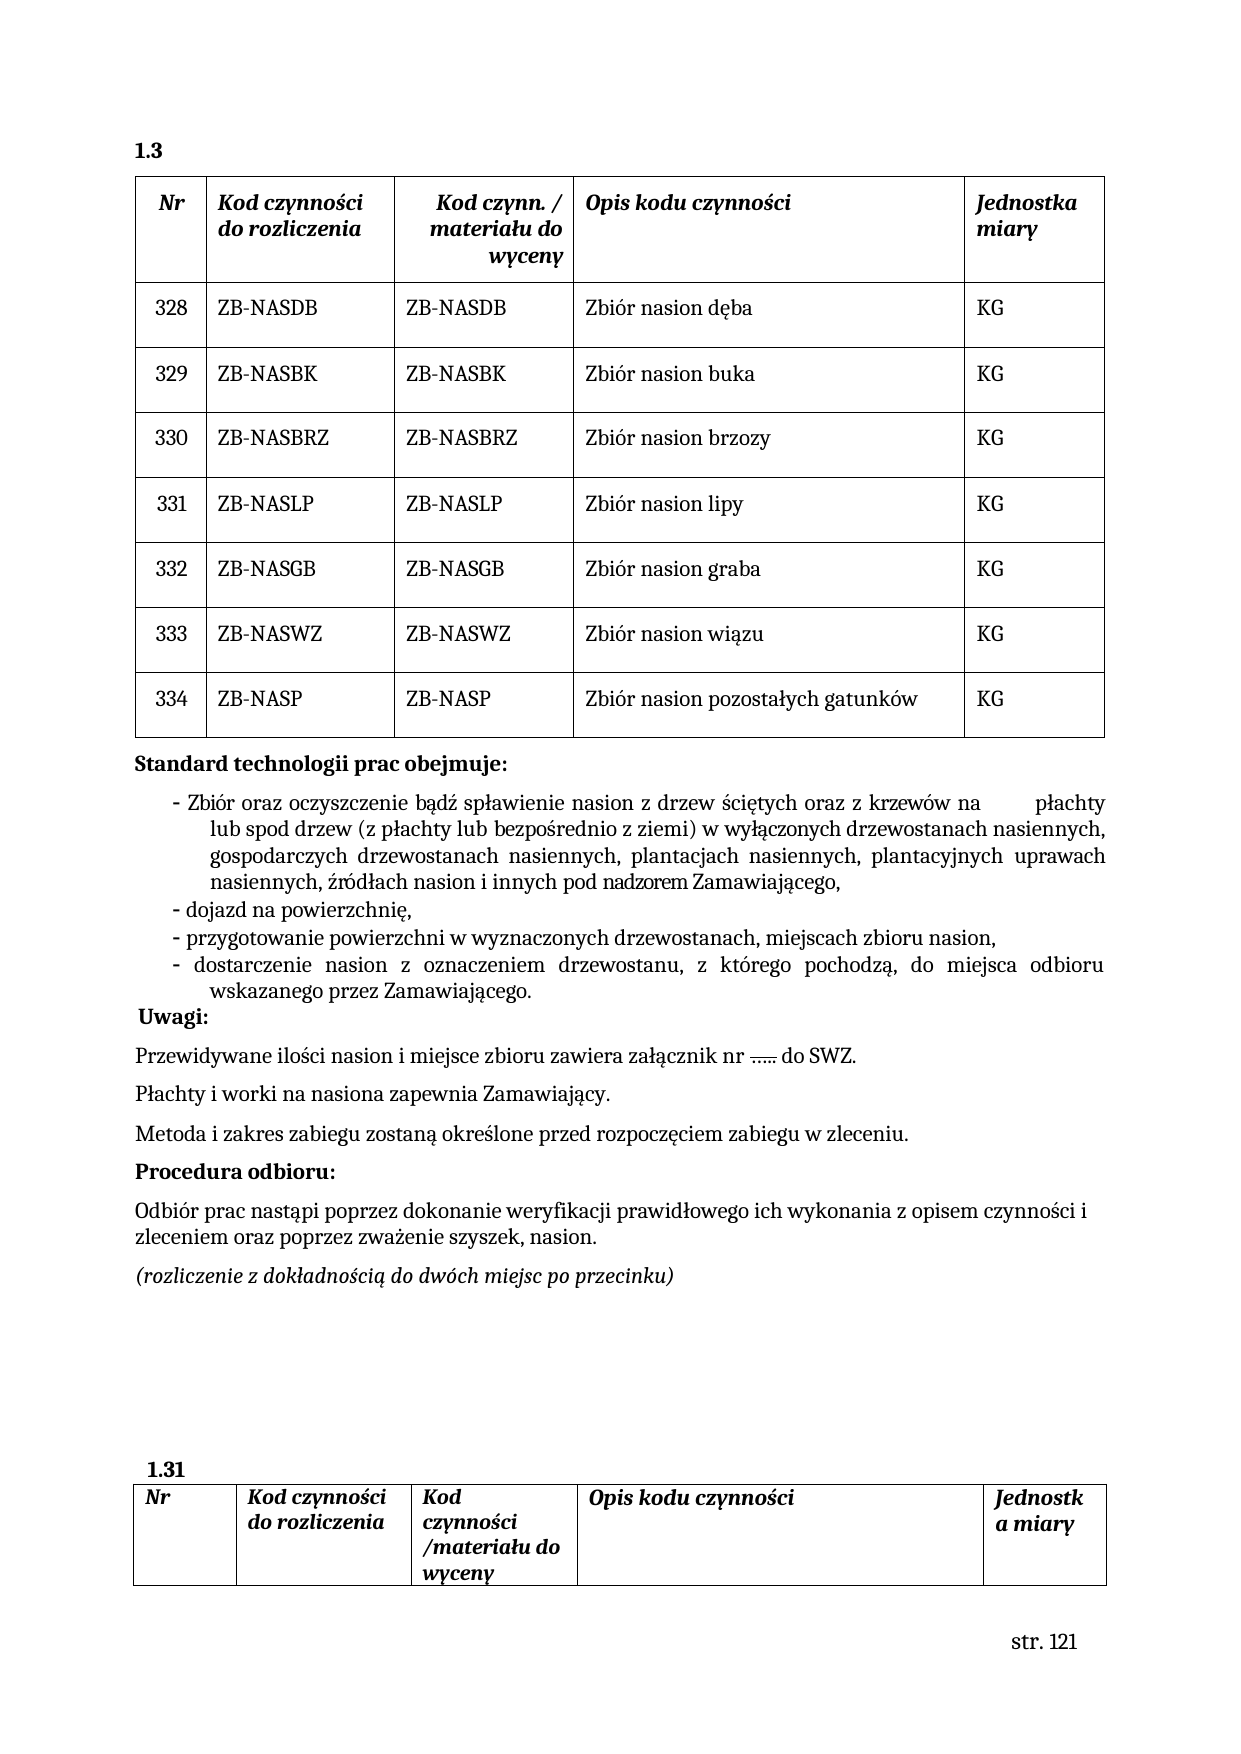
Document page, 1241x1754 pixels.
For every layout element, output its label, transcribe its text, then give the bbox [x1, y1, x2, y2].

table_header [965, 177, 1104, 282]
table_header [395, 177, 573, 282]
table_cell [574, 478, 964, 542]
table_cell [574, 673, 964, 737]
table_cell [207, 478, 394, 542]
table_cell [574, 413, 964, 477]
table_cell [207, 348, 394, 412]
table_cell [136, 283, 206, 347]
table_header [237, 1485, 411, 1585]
text Uwagi: [138, 1004, 1105, 1030]
text  Zbiór oraz oczyszczenie bądź spławienie nasion z drzew ściętych oraz z krzewów na płachty lub spod drzew (z płachty lub bezpośrednio z ziemi) w wyłączonych drzewostanach nasiennych, gospodarczych drzewostanach nasiennych, plantacjach nasiennych, plantacyjnych uprawach nasiennych, źródłach nasion i innych pod nadzorem Zamawiającego, [172, 790, 1106, 895]
text  przygotowanie powierzchni w wyznaczonych drzewostanach, miejscach zbioru nasion, [172, 923, 1132, 951]
text 1.31 [147, 1457, 1132, 1483]
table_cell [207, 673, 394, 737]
text  dojazd na powierzchnię, [172, 895, 1132, 923]
text Odbiór prac nastąpi poprzez dokonanie weryfikacji prawidłowego ich wykonania z opisem czynności i zleceniem oraz poprzez zważenie szyszek, nasion. [135, 1198, 1106, 1250]
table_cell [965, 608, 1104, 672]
text Przewidywane ilości nasion i miejsce zbioru zawiera załącznik nr ….. do SWZ. Płachty i worki na nasiona zapewnia Zamawiający. [135, 1043, 920, 1108]
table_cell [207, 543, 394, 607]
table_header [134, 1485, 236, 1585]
subtitle Procedura odbioru: [135, 1159, 1132, 1185]
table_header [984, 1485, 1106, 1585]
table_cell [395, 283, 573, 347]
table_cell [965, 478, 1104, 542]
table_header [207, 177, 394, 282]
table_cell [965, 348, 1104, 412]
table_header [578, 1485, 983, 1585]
subtitle 1.3 [135, 137, 1132, 164]
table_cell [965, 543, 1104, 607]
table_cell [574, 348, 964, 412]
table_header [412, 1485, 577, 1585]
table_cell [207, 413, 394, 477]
text Metoda i zakres zabiegu zostaną określone przed rozpoczęciem zabiegu w zleceniu. [135, 1120, 1132, 1146]
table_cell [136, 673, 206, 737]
text Standard technologii prac obejmuje: [135, 751, 1132, 777]
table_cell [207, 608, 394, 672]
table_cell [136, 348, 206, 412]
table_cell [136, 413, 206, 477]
text (rozliczenie z dokładnością do dwóch miejsc po przecinku) [135, 1263, 1132, 1289]
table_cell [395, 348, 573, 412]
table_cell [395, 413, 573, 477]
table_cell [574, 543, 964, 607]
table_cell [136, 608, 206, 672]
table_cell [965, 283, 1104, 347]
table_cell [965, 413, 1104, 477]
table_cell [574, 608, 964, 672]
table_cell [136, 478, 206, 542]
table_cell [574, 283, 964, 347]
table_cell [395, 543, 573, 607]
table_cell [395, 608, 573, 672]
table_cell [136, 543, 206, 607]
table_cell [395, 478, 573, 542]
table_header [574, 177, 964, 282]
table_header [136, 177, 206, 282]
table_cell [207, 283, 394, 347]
text  dostarczenie nasion z oznaczeniem drzewostanu, z którego pochodzą, do miejsca odbioru wskazanego przez Zamawiającego. [172, 951, 1105, 1004]
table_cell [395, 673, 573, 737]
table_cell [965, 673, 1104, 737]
